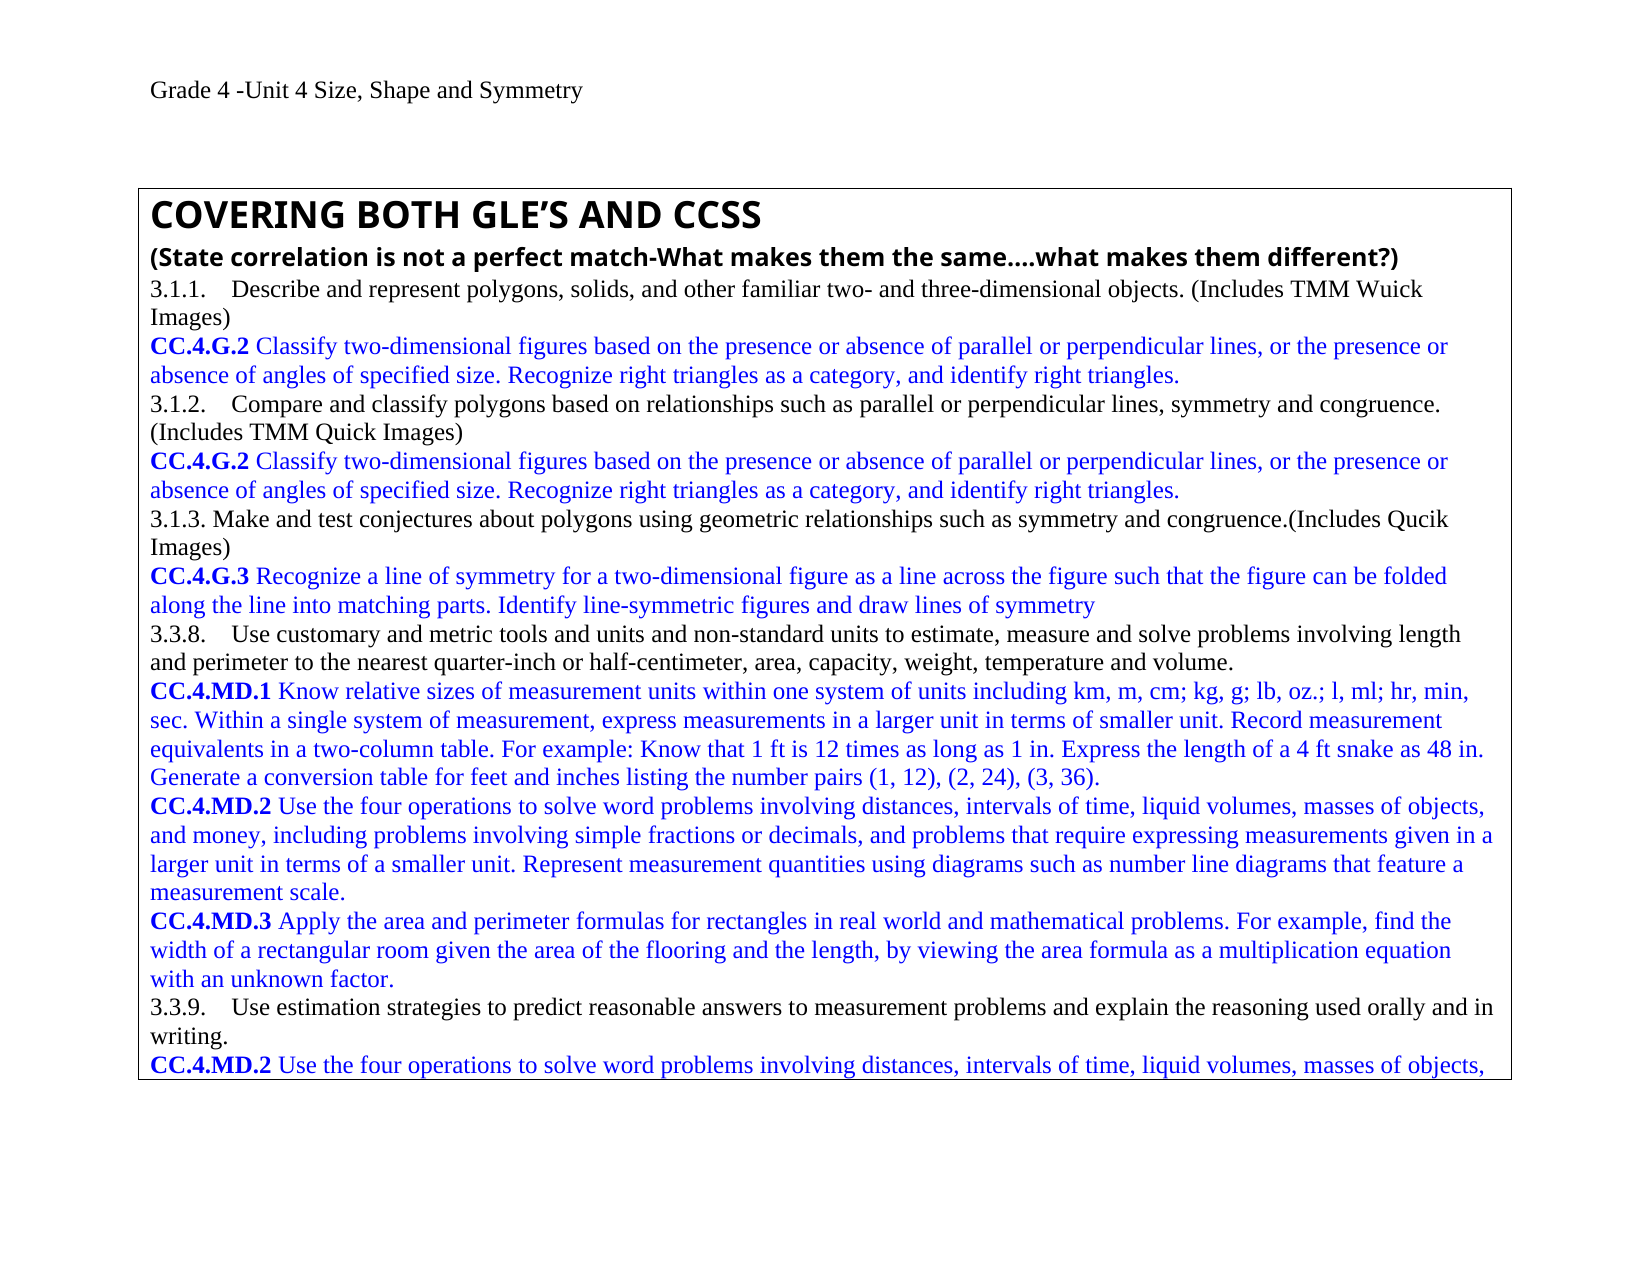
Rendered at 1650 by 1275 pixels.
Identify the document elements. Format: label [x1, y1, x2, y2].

table_header [139, 189, 1511, 1079]
